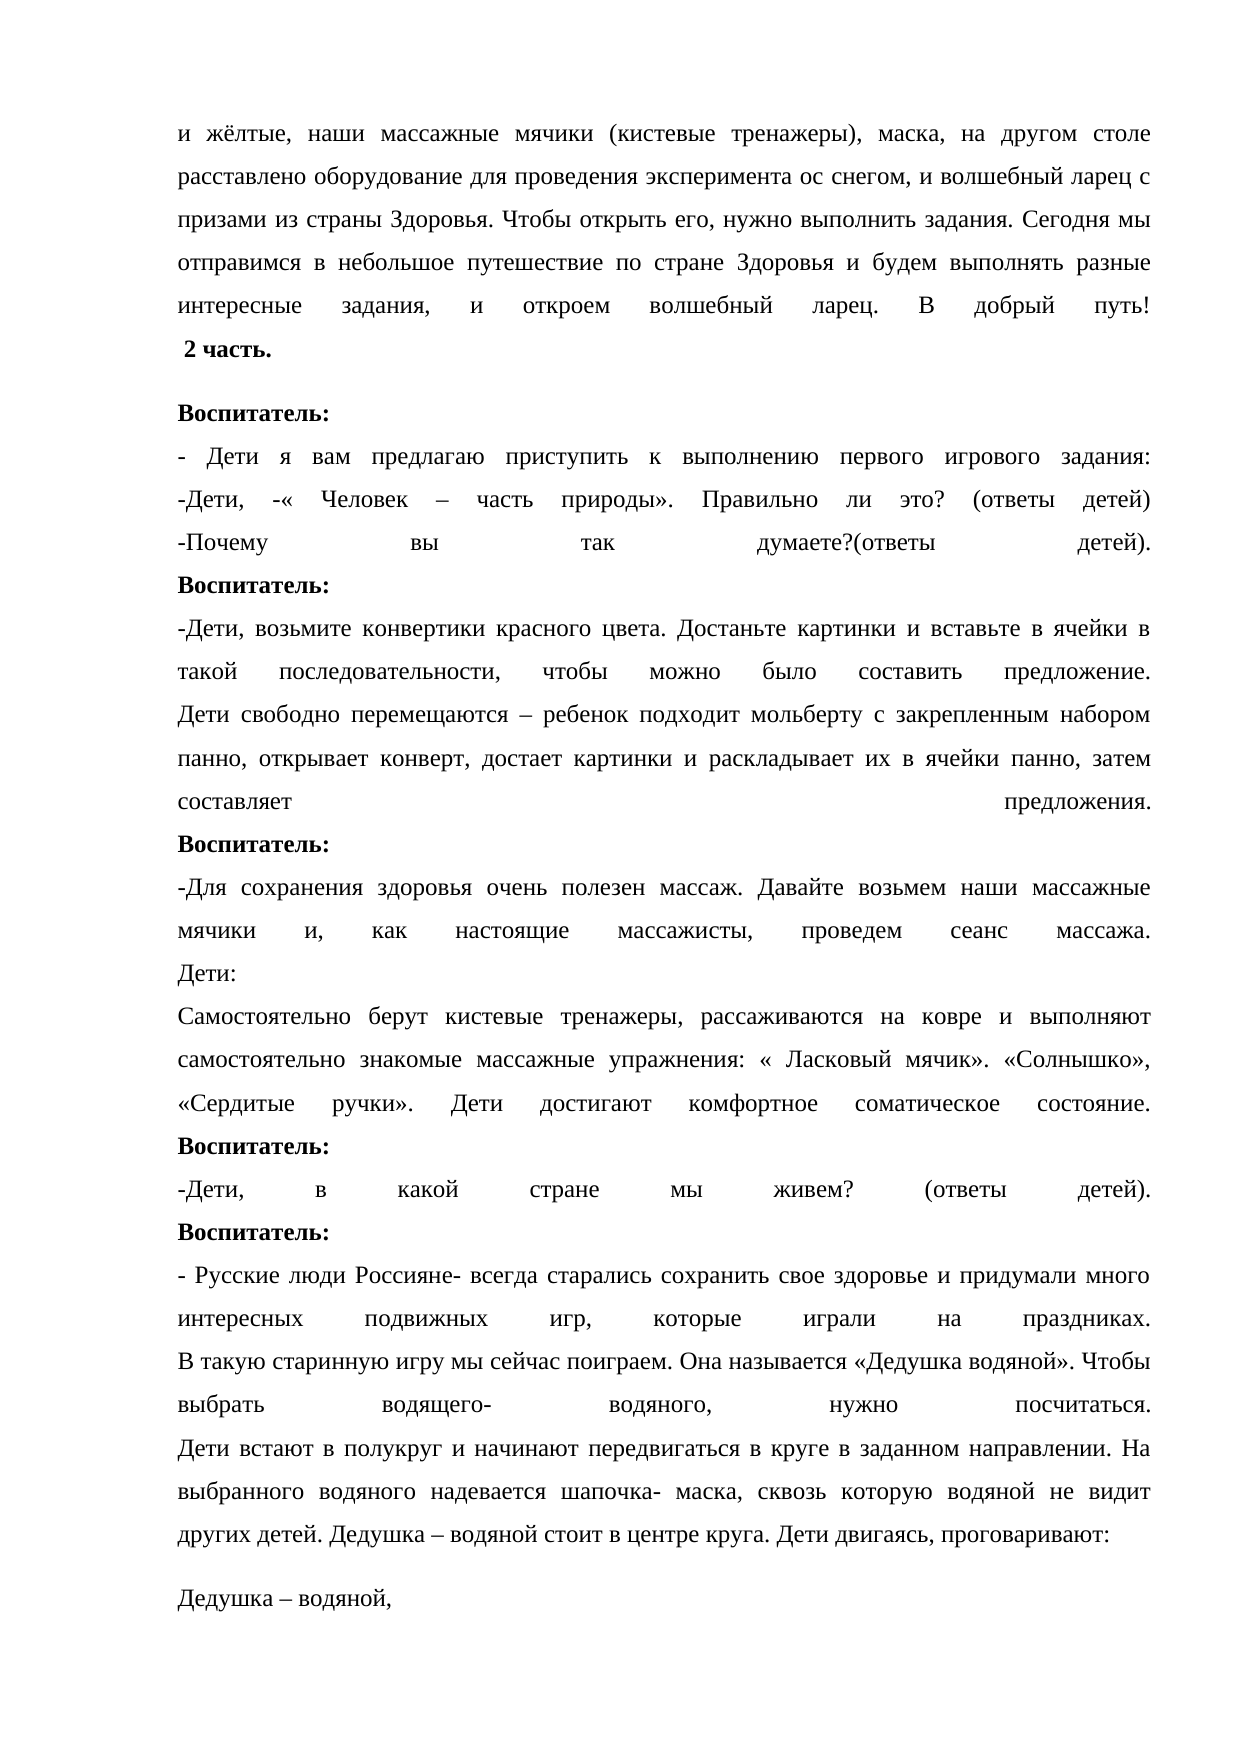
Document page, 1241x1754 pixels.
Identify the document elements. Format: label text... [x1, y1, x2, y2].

text Воспитатель: - Дети я вам предлагаю приступить к выполнению первого игрового задания: -Дети, -« Человек – часть природы». Правильно ли это? (ответы детей) -Почему вы так думаете?(ответы детей). Воспитатель: -Дети, возьмите конвертики красного цвета. Достаньте картинки и вставьте в ячейки в такой последовательности, чтобы можно было составить предложение. Дети свободно перемещаются – ребенок подходит мольберту с закрепленным набором панно, открывает конверт, достает картинки и раскладывает их в ячейки панно, затем составляет предложения. Воспитатель: -Для сохранения здоровья очень полезен массаж. Давайте возьмем наши массажные мячики и, как настоящие массажисты, проведем сеанс массажа. Дети: Самостоятельно берут кистевые тренажеры, рассаживаются на ковре и выполняют самостоятельно знакомые массажные упражнения: « Ласковый мячик». «Солнышко», «Сердитые ручки». Дети достигают комфортное соматическое состояние. Воспитатель: -Дети, в какой стране мы живем? (ответы детей). Воспитатель: - Русские люди Россияне- всегда старались сохранить свое здоровье и придумали много интересных подвижных игр, которые играли на праздниках. В такую старинную игру мы сейчас поиграем. Она называется «Дедушка водяной». Чтобы выбрать водящего- водяного, нужно посчитаться. Дети встают в полукруг и начинают передвигаться в круге в заданном направлении. На выбранного водяного надевается шапочка- маска, сквозь которую водяной не видит других детей. Дедушка – водяной стоит в центре круга. Дети двигаясь, проговаривают: [177, 398, 1152, 1548]
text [177, 118, 1152, 362]
text Дедушка – водяной, [177, 1583, 1152, 1612]
